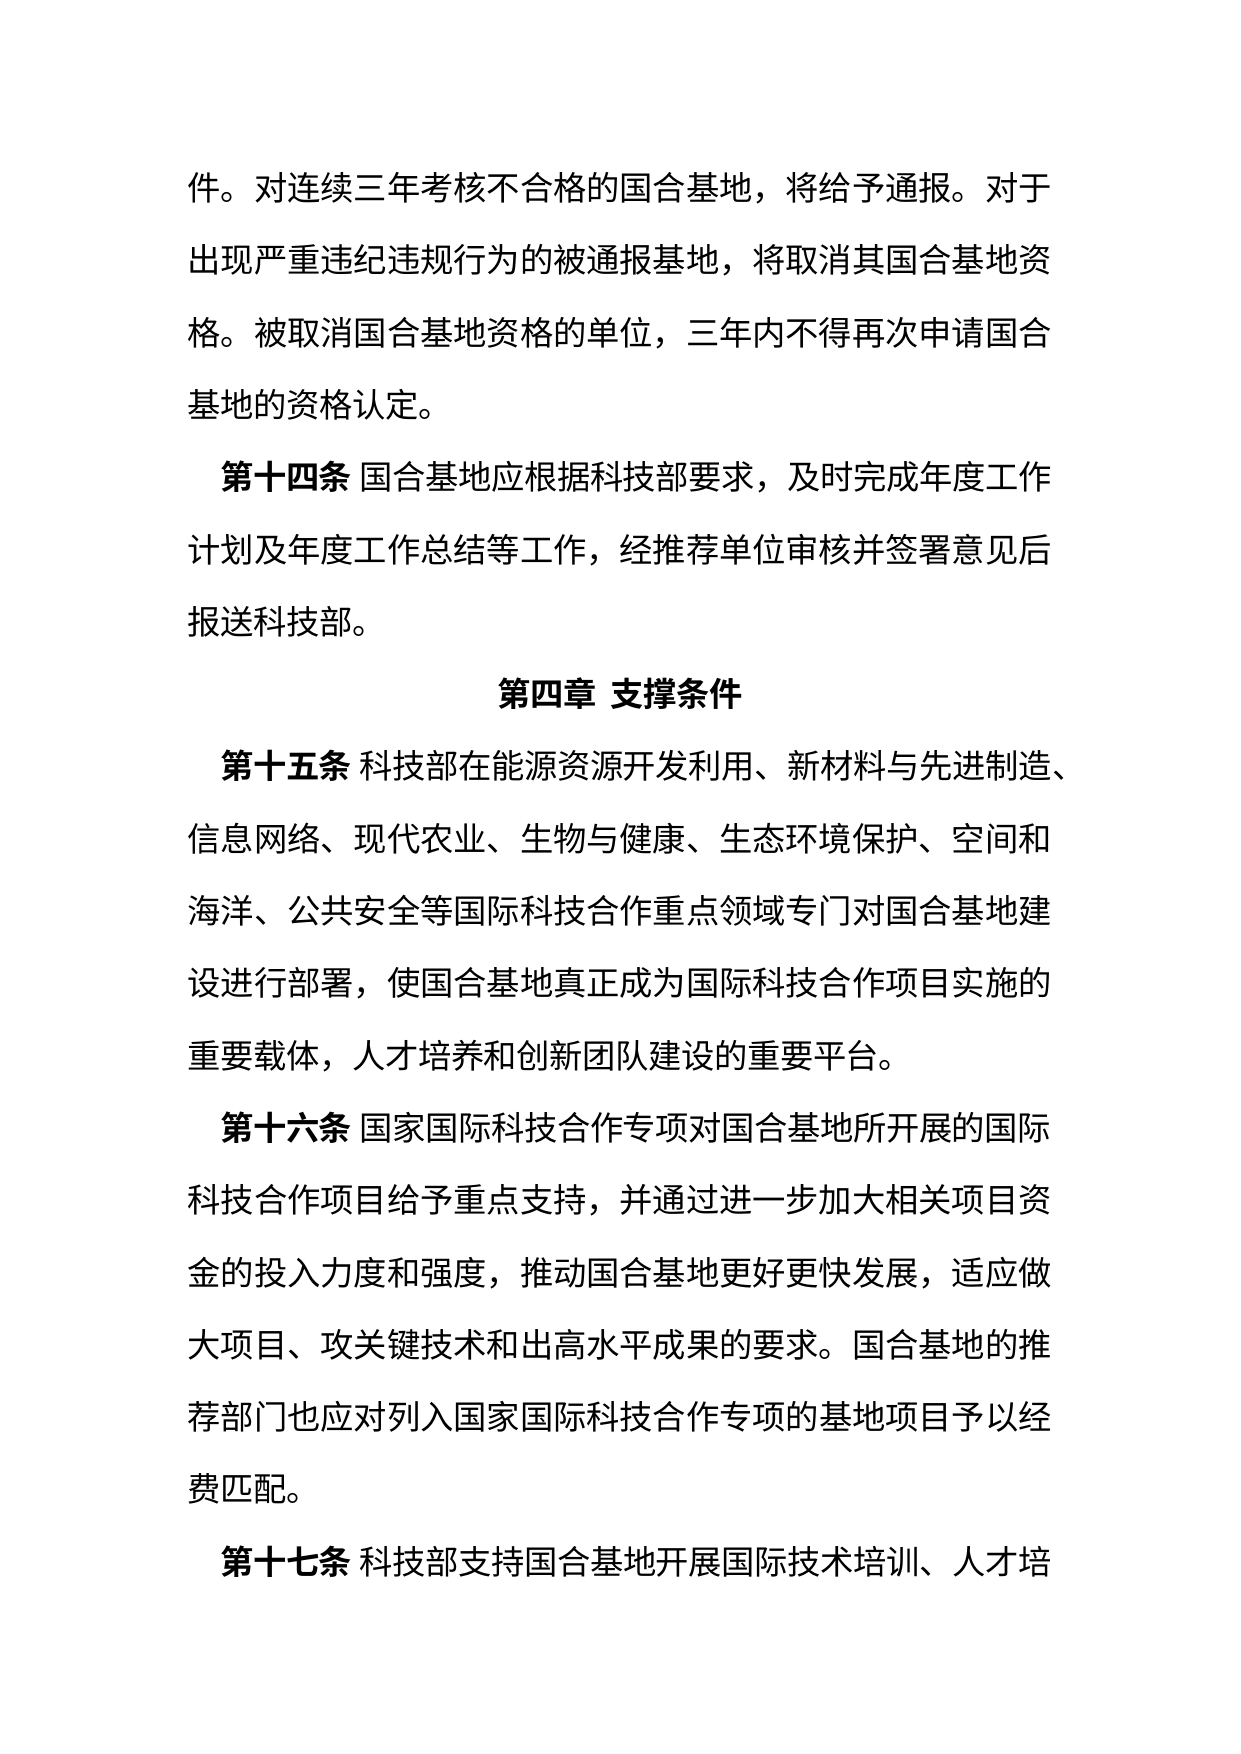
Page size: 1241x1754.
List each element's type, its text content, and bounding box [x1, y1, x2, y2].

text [187, 162, 1053, 427]
text 第十六条 国家国际科技合作专项对国合基地所开展的国际科技合作项目给予重点支持，并通过进一步加大相关项目资金的投入力度和强度，推动国合基地更好更快发展，适应做大项目、攻关键技术和出高水平成果的要求。国合基地的推荐部门也应对列入国家国际科技合作专项的基地项目予以经费匹配。 [187, 1102, 1053, 1511]
text 第四章 支撑条件 [187, 668, 1053, 716]
text 第十五条 科技部在能源资源开发利用、新材料与先进制造、信息网络、现代农业、生物与健康、生态环境保护、空间和海洋、公共安全等国际科技合作重点领域专门对国合基地建设进行部署，使国合基地真正成为国际科技合作项目实施的重要载体，人才培养和创新团队建设的重要平台。 [187, 740, 1053, 1078]
text 第十四条 国合基地应根据科技部要求，及时完成年度工作计划及年度工作总结等工作，经推荐单位审核并签署意见后报送科技部。 [187, 451, 1053, 644]
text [187, 1536, 1053, 1584]
